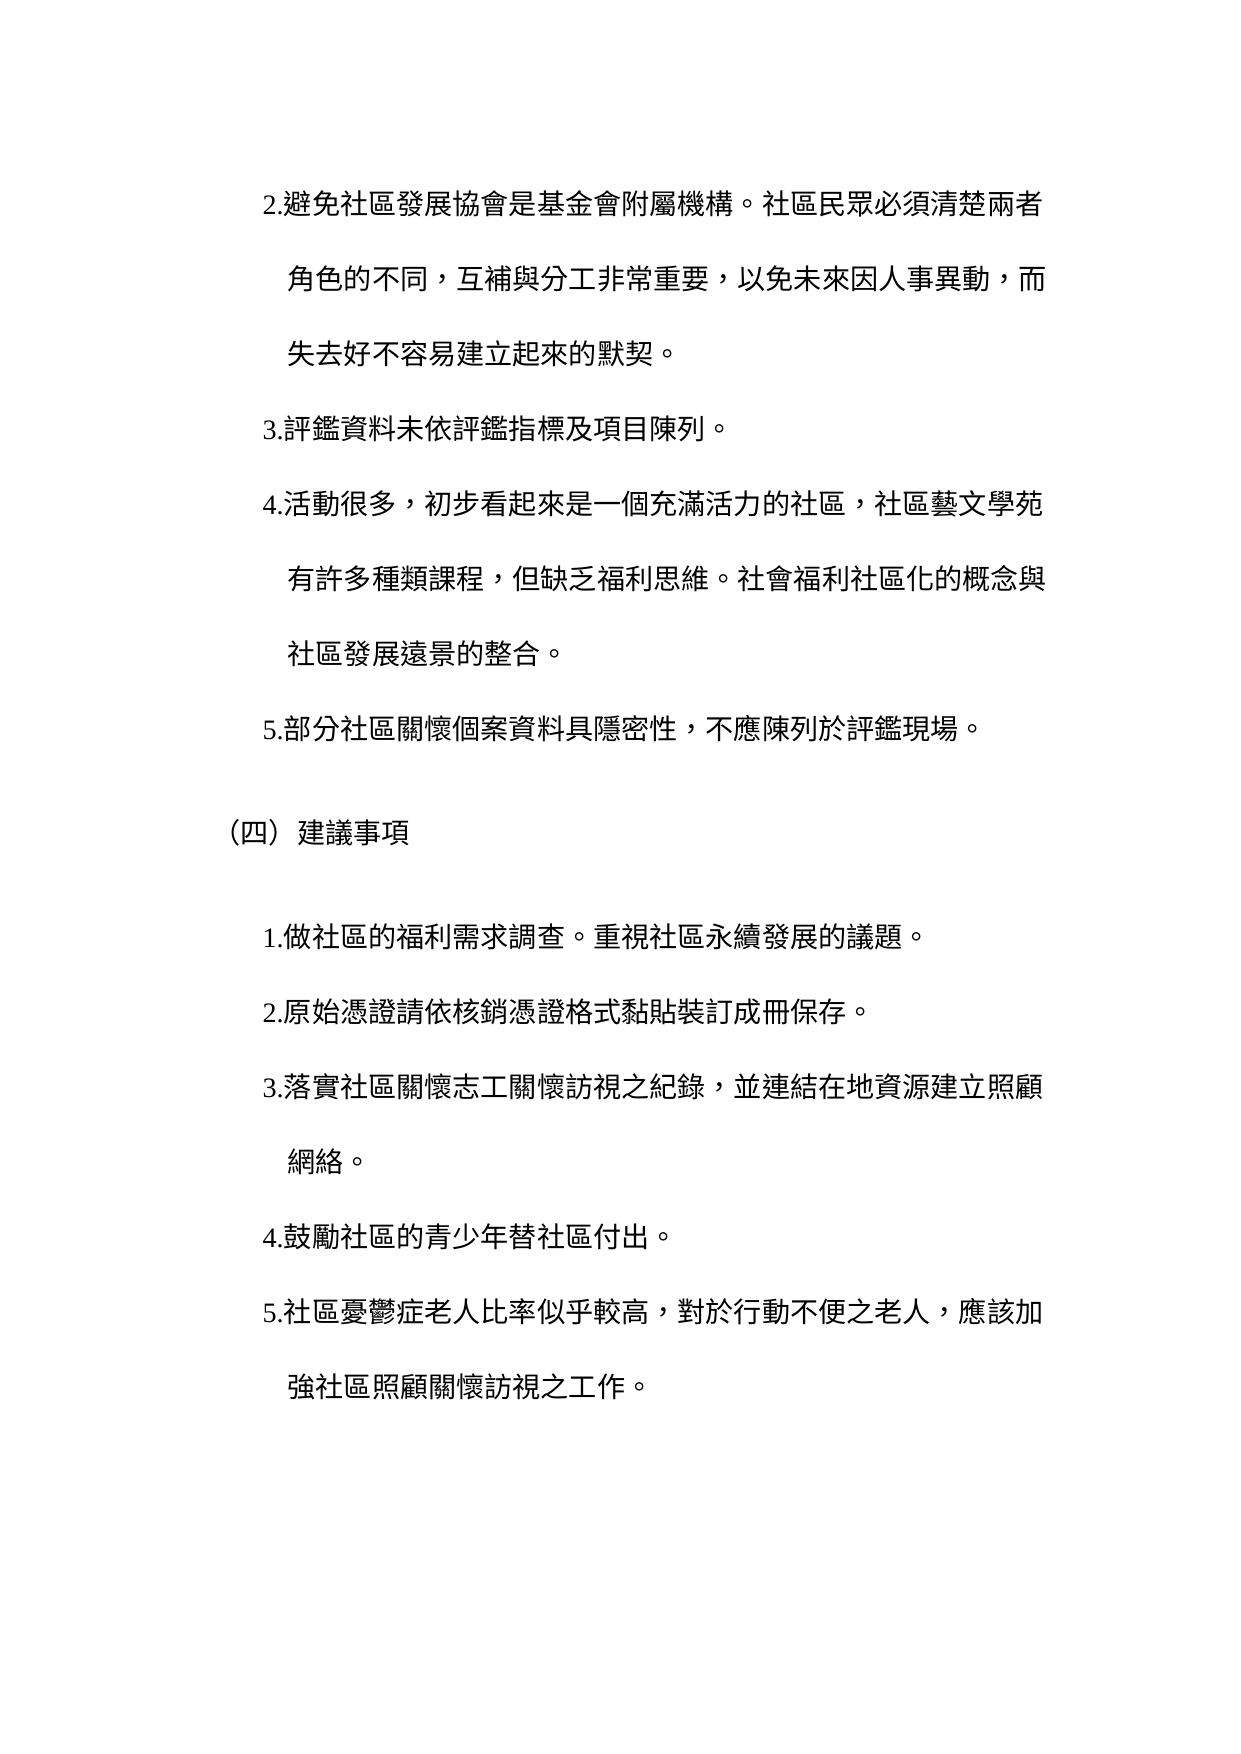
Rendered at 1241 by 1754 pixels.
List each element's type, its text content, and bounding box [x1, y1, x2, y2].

text 2.避免社區發展協會是基金會附屬機構。社區民眾必須清楚兩者角色的不同，互補與分工非常重要，以免未來因人事異動，而失去好不容易建立起來的默契。 [262, 164, 1053, 389]
text 3.落實社區關懷志工關懷訪視之紀錄，並連結在地資源建立照顧網絡。 [262, 1048, 1053, 1198]
text 4.鼓勵社區的青少年替社區付出。 [262, 1198, 1053, 1273]
text （四）建議事項 [187, 794, 1053, 869]
text 3.評鑑資料未依評鑑指標及項目陳列。 [262, 389, 1053, 464]
text 5.社區憂鬱症老人比率似乎較高，對於行動不便之老人，應該加強社區照顧關懷訪視之工作。 [262, 1273, 1053, 1423]
text 2.原始憑證請依核銷憑證格式黏貼裝訂成冊保存。 [262, 973, 1053, 1048]
text 5.部分社區關懷個案資料具隱密性，不應陳列於評鑑現場。 [262, 689, 1053, 764]
text 4.活動很多，初步看起來是一個充滿活力的社區，社區藝文學苑有許多種類課程，但缺乏福利思維。社會福利社區化的概念與社區發展遠景的整合。 [262, 464, 1053, 689]
text 1.做社區的福利需求調查。重視社區永續發展的議題。 [262, 898, 1053, 973]
